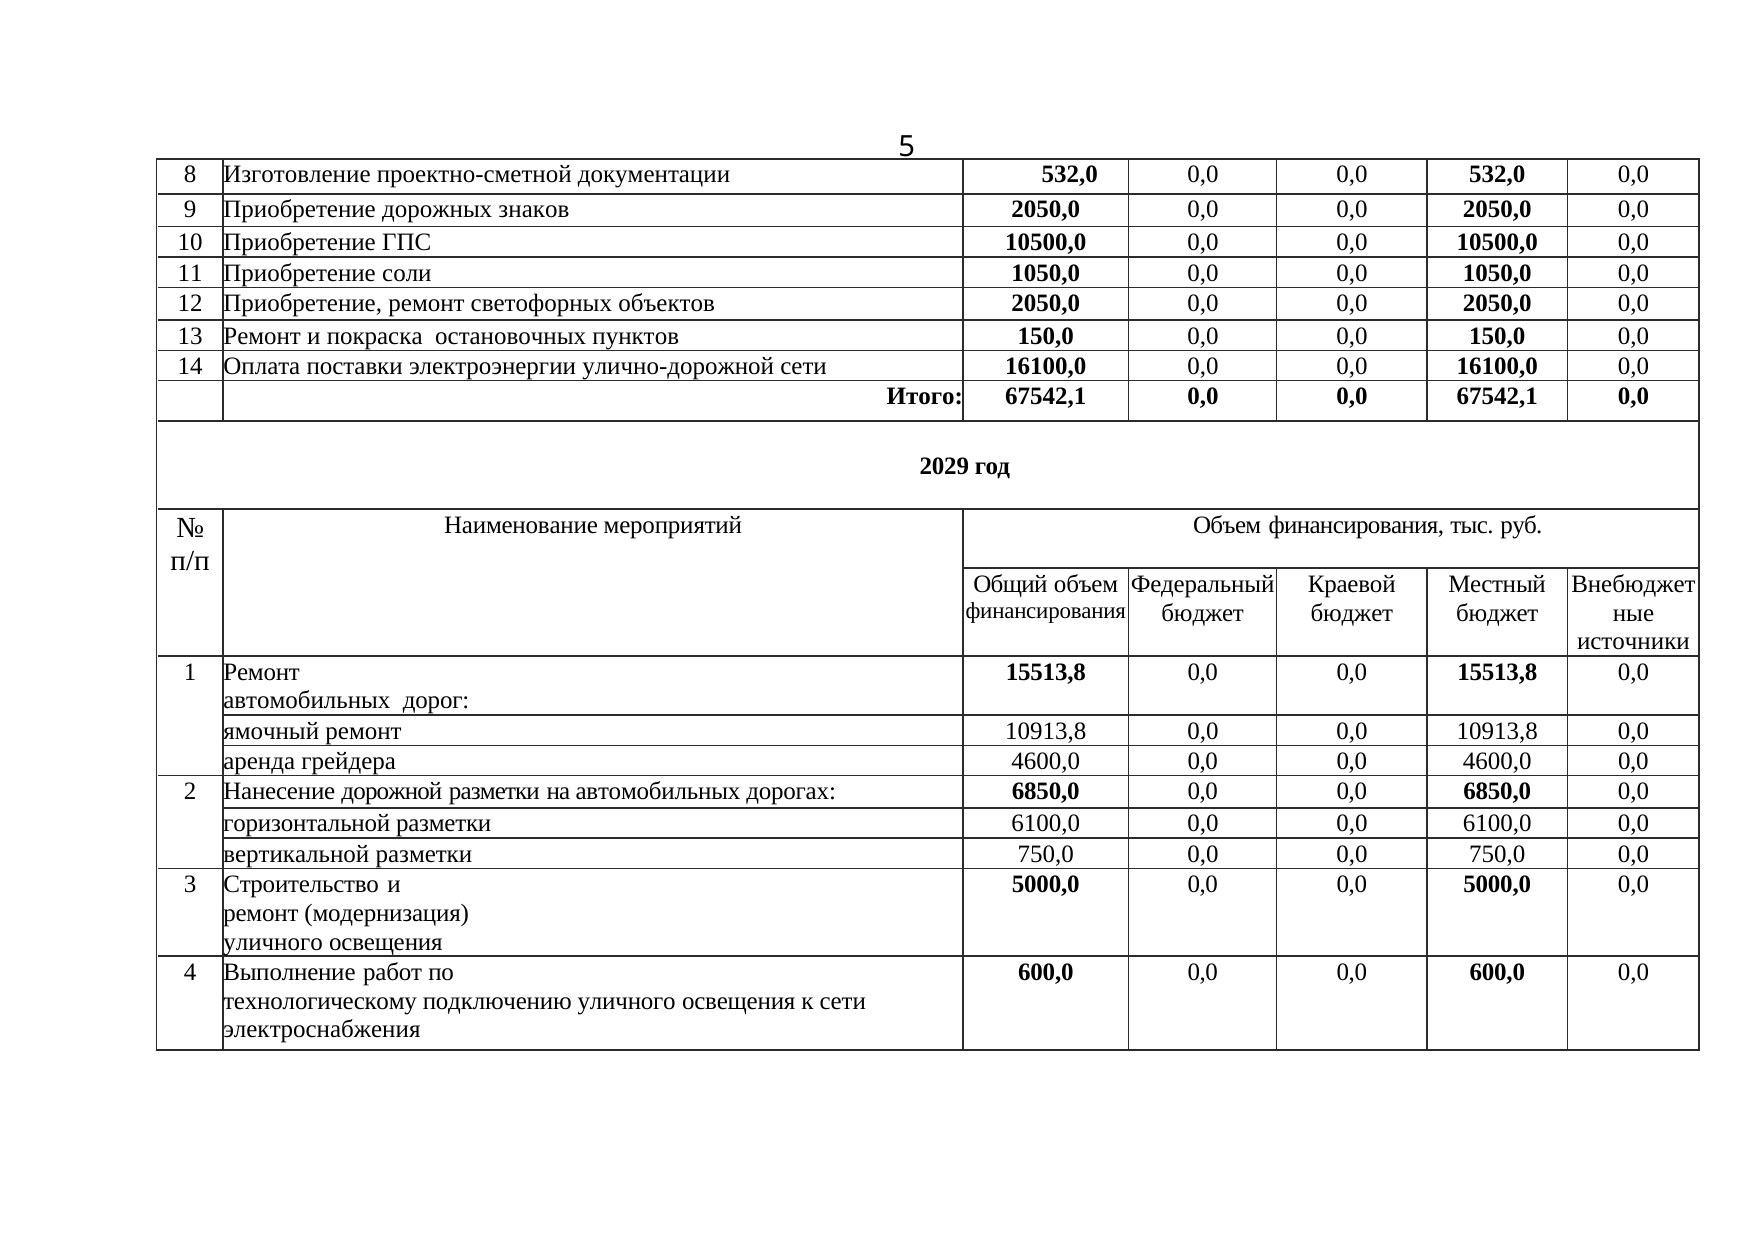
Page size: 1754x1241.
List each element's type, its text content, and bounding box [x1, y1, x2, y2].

table_cell горизонтальной разметки [224, 809, 962, 837]
table_cell 0,0 [1277, 381, 1426, 420]
table_cell 0,0 [1129, 809, 1276, 837]
table_cell Краевой бюджет [1277, 569, 1426, 655]
table_cell 0,0 [1129, 381, 1276, 420]
table_cell 0,0 [1568, 809, 1698, 837]
table_cell 0,0 [1129, 288, 1276, 319]
table_cell Приобретение, ремонт светофорных объектов [224, 288, 962, 319]
table_cell 0,0 [1568, 258, 1698, 286]
table_cell 0,0 [1129, 869, 1276, 955]
table_cell 0,0 [1568, 869, 1698, 955]
table_cell 600,0 [1428, 957, 1567, 1049]
table_cell Выполнение работ по технологическому подключению уличного освещения к сети электроснабжения [224, 957, 962, 1049]
table_cell Внебюджетные источники [1568, 569, 1698, 655]
table_cell Местный бюджет [1428, 569, 1567, 655]
table_cell 5000,0 [964, 869, 1128, 955]
table_cell 0,0 [1277, 957, 1426, 1049]
table_cell 0,0 [1129, 776, 1276, 807]
table_cell 6100,0 [1428, 809, 1567, 837]
table_cell 13 [157, 320, 222, 349]
table_cell 0,0 [1277, 288, 1426, 319]
table_cell 0,0 [1568, 195, 1698, 226]
table_cell 0,0 [1129, 258, 1276, 286]
table_cell 0,0 [1568, 716, 1698, 744]
table_cell Нанесение дорожной разметки на автомобильных дорогах: [224, 776, 962, 807]
table_cell ямочный ремонт [224, 716, 962, 744]
table_cell 0,0 [1568, 227, 1698, 256]
table_cell 10913,8 [964, 716, 1128, 744]
table_cell 0,0 [1568, 288, 1698, 319]
table_cell 0,0 [1277, 258, 1426, 286]
table_cell 0,0 [1568, 351, 1698, 380]
table_cell 0,0 [1568, 160, 1698, 193]
table_cell Строительство и ремонт (модернизация) уличного освещения [224, 869, 962, 955]
table_cell 0,0 [1568, 839, 1698, 868]
table_cell 0,0 [1129, 227, 1276, 256]
table_cell 9 [157, 194, 222, 226]
table_cell 67542,1 [964, 381, 1128, 420]
table_cell 11 [157, 257, 222, 286]
table_cell 0,0 [1568, 957, 1698, 1049]
table_cell 5000,0 [1428, 869, 1567, 955]
table_cell 532,0 [964, 160, 1128, 193]
table_cell 0,0 [1129, 321, 1276, 349]
table_cell 150,0 [1428, 321, 1567, 349]
table_cell 0,0 [1129, 351, 1276, 380]
table_cell 1050,0 [1428, 258, 1567, 286]
table_cell 2050,0 [964, 288, 1128, 319]
table_cell 10 [157, 227, 222, 256]
table_cell 0,0 [1129, 195, 1276, 226]
table_cell 0,0 [1277, 716, 1426, 744]
table_cell 2050,0 [964, 195, 1128, 226]
table_cell 15513,8 [1428, 657, 1567, 714]
table_cell 2050,0 [1428, 195, 1567, 226]
table_cell 0,0 [1277, 776, 1426, 807]
table_cell 12 [157, 288, 222, 319]
table_cell 6850,0 [1428, 776, 1567, 807]
table_cell Оплата поставки электроэнергии улично-дорожной сети [224, 351, 962, 380]
table_cell аренда грейдера [224, 746, 962, 775]
table_cell 15513,8 [964, 657, 1128, 714]
table_cell 16100,0 [964, 351, 1128, 380]
table_cell 3 [157, 869, 222, 955]
table_cell Федеральный бюджет [1129, 569, 1276, 655]
table_cell вертикальной разметки [224, 839, 962, 868]
table_cell 0,0 [1129, 957, 1276, 1049]
table_cell 6100,0 [964, 809, 1128, 837]
table_cell 0,0 [1277, 227, 1426, 256]
table_cell 0,0 [1129, 657, 1276, 714]
table_cell Наименование мероприятий [224, 510, 962, 655]
table_cell 0,0 [1568, 776, 1698, 807]
table_cell 0,0 [1129, 160, 1276, 193]
table_cell 0,0 [1277, 746, 1426, 775]
table_cell 4600,0 [964, 746, 1128, 775]
table_cell 0,0 [1277, 809, 1426, 837]
table_cell Общий объем финансирования [964, 569, 1128, 655]
table_cell 0,0 [1129, 746, 1276, 775]
table_cell 6850,0 [964, 776, 1128, 807]
table_header 2029 год [157, 421, 1698, 508]
table_cell Ремонт автомобильных дорог: [224, 657, 962, 714]
table_cell 0,0 [1129, 839, 1276, 868]
table_cell [157, 381, 222, 420]
table_cell 4 [157, 956, 222, 1049]
table_cell 0,0 [1568, 321, 1698, 349]
table_cell 67542,1 [1428, 381, 1567, 420]
table_cell 0,0 [1568, 657, 1698, 714]
table_cell Ремонт и покраска остановочных пунктов [224, 321, 962, 349]
table_cell 10913,8 [1428, 716, 1567, 744]
table_cell 0,0 [1277, 657, 1426, 714]
table_cell 2050,0 [1428, 288, 1567, 319]
table_cell 150,0 [964, 321, 1128, 349]
table_cell Изготовление проектно-сметной документации [224, 160, 962, 193]
table_cell 1050,0 [964, 258, 1128, 286]
table_cell 750,0 [964, 839, 1128, 868]
table_cell 14 [157, 351, 222, 380]
table_cell 16100,0 [1428, 351, 1567, 380]
table_cell 0,0 [1129, 716, 1276, 744]
table_cell 4600,0 [1428, 746, 1567, 775]
table_cell № п/п [157, 509, 222, 655]
table_cell 10500,0 [1428, 227, 1567, 256]
table_cell 2 [157, 776, 222, 868]
table_cell 0,0 [1568, 746, 1698, 775]
table_cell 600,0 [964, 957, 1128, 1049]
table_cell 10500,0 [964, 227, 1128, 256]
table_cell 532,0 [1428, 160, 1567, 193]
table_cell 0,0 [1277, 160, 1426, 193]
table_cell Приобретение соли [224, 258, 962, 286]
table_cell Объем финансирования, тыс. руб. [964, 510, 1698, 567]
table_cell Приобретение ГПС [224, 227, 962, 256]
table_cell 1 [157, 656, 222, 775]
table_cell 0,0 [1277, 869, 1426, 955]
table_cell 0,0 [1568, 381, 1698, 420]
table_cell Приобретение дорожных знаков [224, 195, 962, 226]
table_cell 8 [157, 160, 222, 193]
table_cell Итого: [224, 381, 962, 420]
table_cell 0,0 [1277, 351, 1426, 380]
table_cell 0,0 [1277, 321, 1426, 349]
table_cell 750,0 [1428, 839, 1567, 868]
table_cell 0,0 [1277, 839, 1426, 868]
table_cell 0,0 [1277, 195, 1426, 226]
